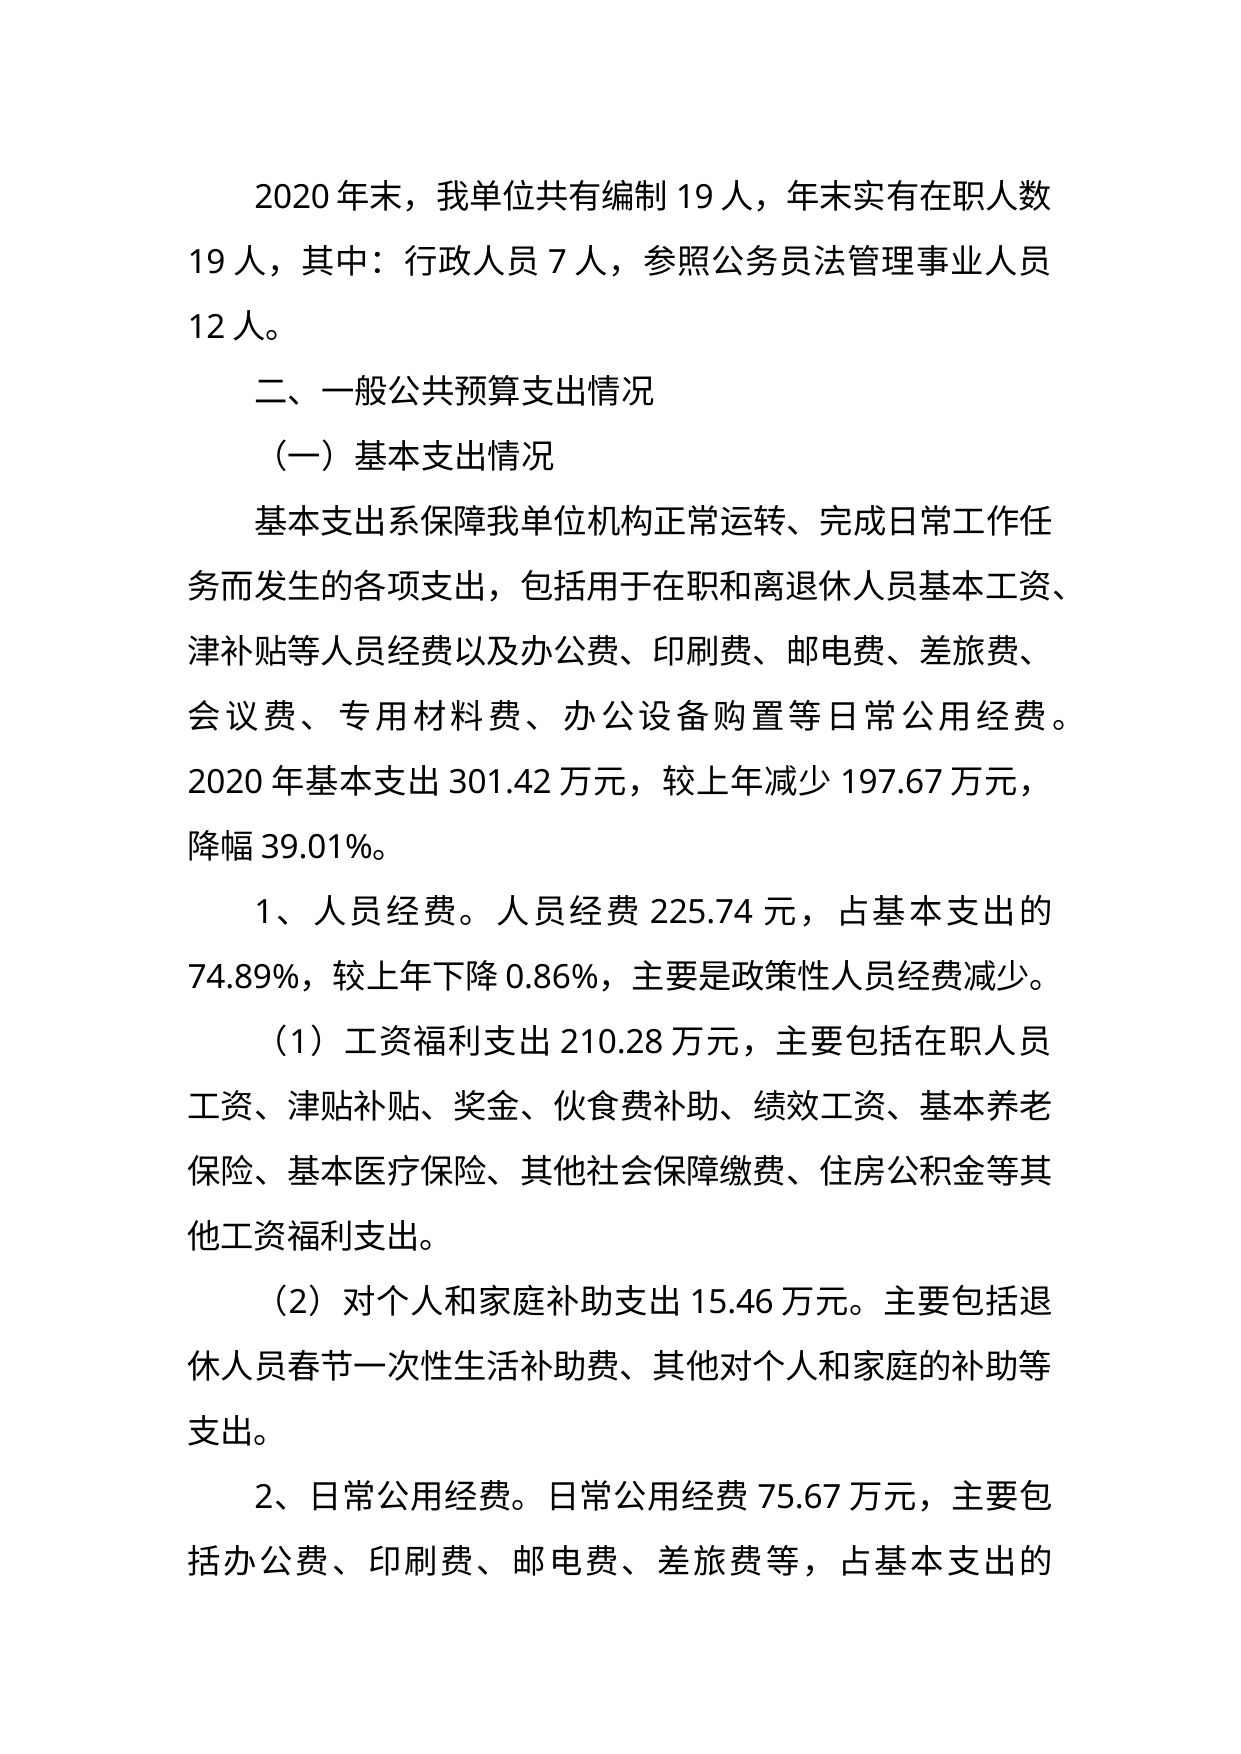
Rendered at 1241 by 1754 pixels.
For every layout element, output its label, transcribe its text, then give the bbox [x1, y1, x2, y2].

text 2020年末，我单位共有编制19人，年末实有在职人数19人，其中：行政人员7人，参照公务员法管理事业人员12人。 [187, 162, 1053, 357]
text （1）工资福利支出210.28万元，主要包括在职人员工资、津贴补贴、奖金、伙食费补助、绩效工资、基本养老保险、基本医疗保险、其他社会保障缴费、住房公积金等其他工资福利支出。 [187, 1007, 1053, 1267]
list 二、一般公共预算支出情况 [254, 357, 1053, 422]
text （2）对个人和家庭补助支出15.46万元。主要包括退休人员春节一次性生活补助费、其他对个人和家庭的补助等支出。 [187, 1267, 1053, 1462]
text 基本支出系保障我单位机构正常运转、完成日常工作任务而发生的各项支出，包括用于在职和离退休人员基本工资、津补贴等人员经费以及办公费、印刷费、邮电费、差旅费、会议费、专用材料费、办公设备购置等日常公用经费。2020年基本支出301.42万元，较上年减少197.67万元，降幅39.01%。 [187, 487, 1053, 877]
text 1、人员经费。人员经费225.74元，占基本支出的74.89%，较上年下降0.86%，主要是政策性人员经费减少。 [187, 877, 1053, 1007]
list （一）基本支出情况 [254, 422, 1053, 487]
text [187, 1462, 1053, 1592]
